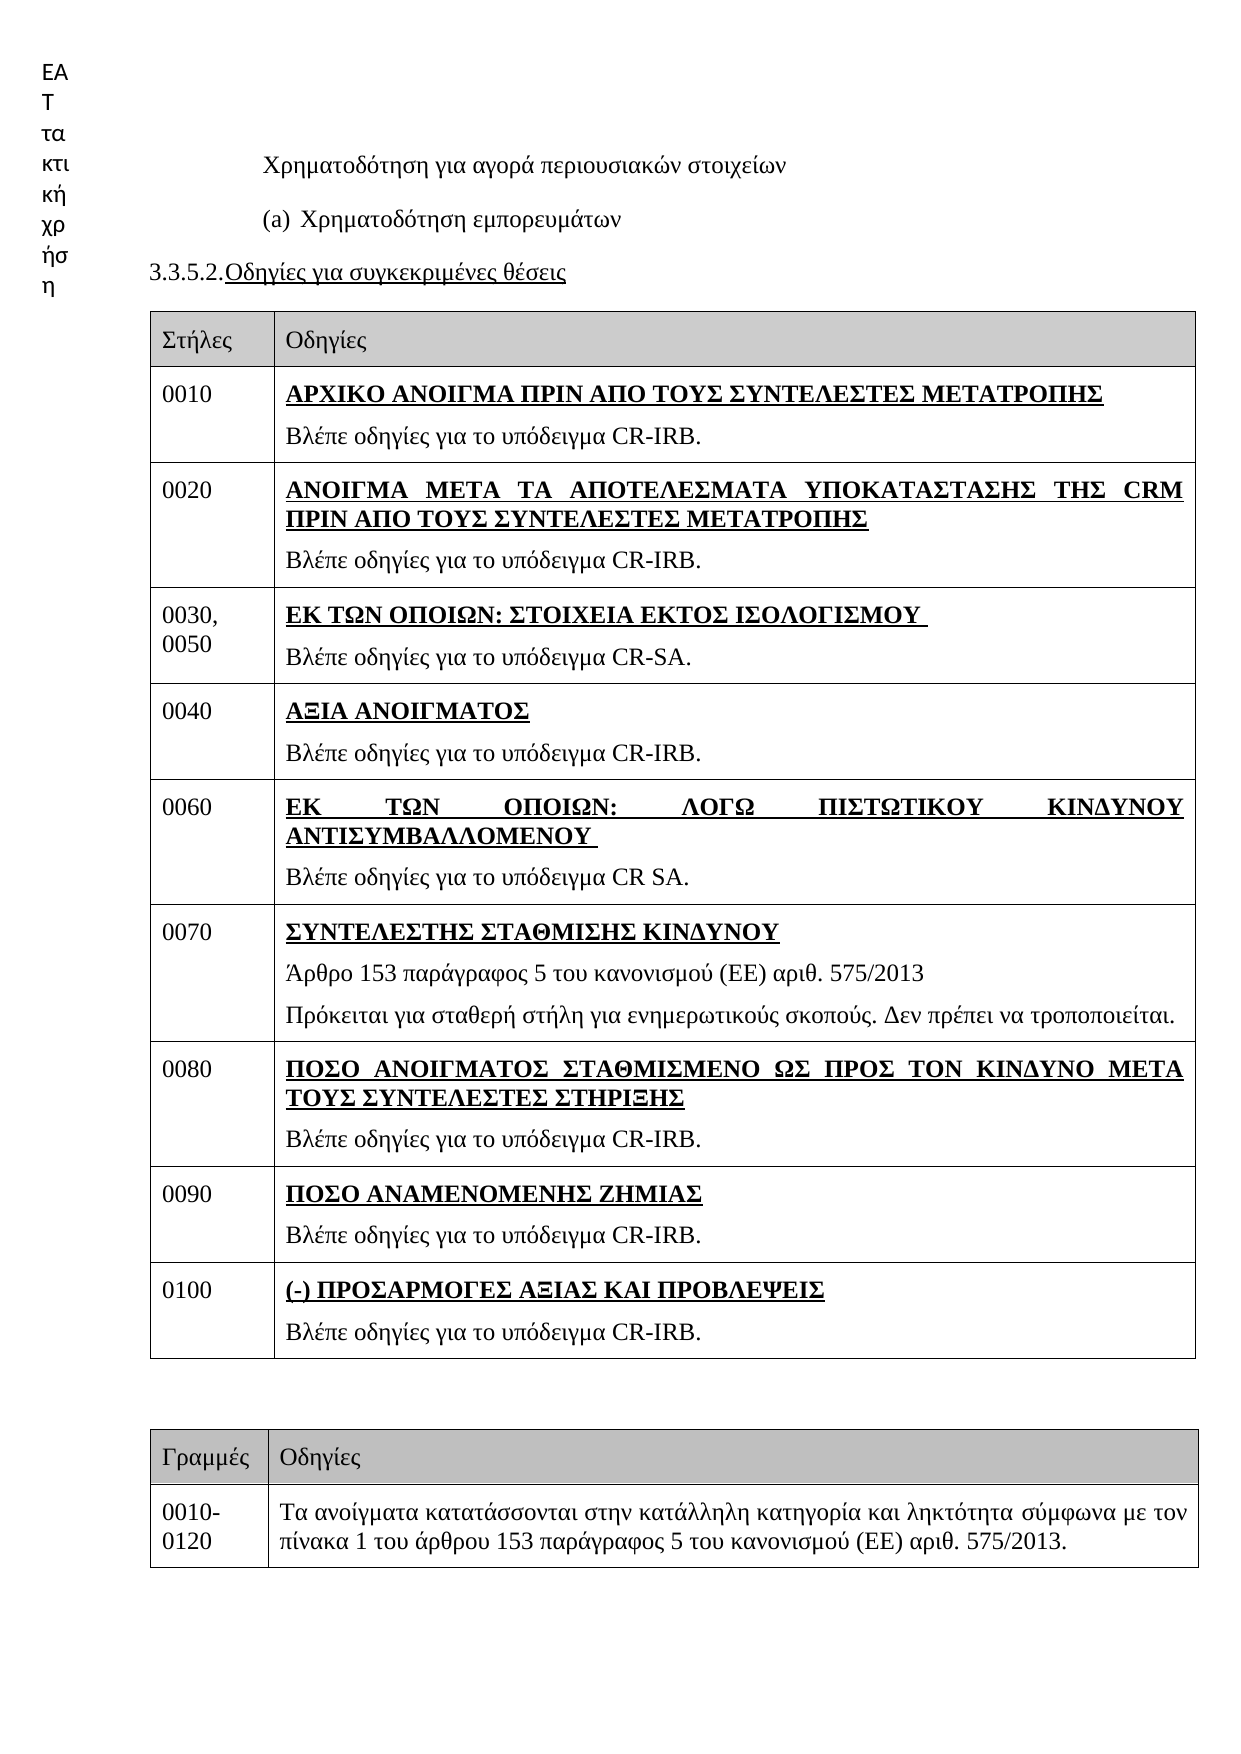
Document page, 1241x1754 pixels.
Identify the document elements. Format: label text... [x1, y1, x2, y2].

table_cell Τα ανοίγματα κατατάσσονται στην κατάλληλη κατηγορία και ληκτότητα σύμφωνα με τον πίνακα 1 του άρθρου 153 παράγραφος 5 του κανονισμού (ΕΕ) αριθ. 575/2013. [269, 1485, 1198, 1567]
table_cell ΣΥΝΤΕΛΕΣΤΗΣ ΣΤΑΘΜΙΣΗΣ ΚΙΝΔΥΝΟΥ Άρθρο 153 παράγραφος 5 του κανονισμού (ΕΕ) αριθ. 575/2013 Πρόκειται για σταθερή στήλη για ενημερωτικούς σκοπούς. Δεν πρέπει να τροποποιείται. [275, 905, 1195, 1041]
table_cell 0030, 0050 [151, 588, 274, 683]
table_cell 0060 [151, 780, 274, 904]
table_cell 0100 [151, 1263, 274, 1358]
list Χρηματοδότηση εμπορευμάτων [262, 204, 1090, 232]
table_header Οδηγίες [269, 1430, 1198, 1483]
table_header Οδηγίες [275, 312, 1195, 366]
table_cell 0070 [151, 905, 274, 1041]
table_cell 0080 [151, 1042, 274, 1166]
table_cell 0020 [151, 463, 274, 587]
table_cell ΠΟΣΟ ΑΝΑΜΕΝΟΜΕΝΗΣ ΖΗΜΙΑΣ Βλέπε οδηγίες για το υπόδειγμα CR-IRB. [275, 1167, 1195, 1262]
table_cell ΑΡΧΙΚΟ ΑΝΟΙΓΜΑ ΠΡΙΝ ΑΠΟ ΤΟΥΣ ΣΥΝΤΕΛΕΣΤΕΣ ΜΕΤΑΤΡΟΠΗΣ Βλέπε οδηγίες για το υπόδειγμα CR-IRB. [275, 367, 1195, 462]
table_cell (-) ΠΡΟΣΑΡΜΟΓΕΣ ΑΞΙΑΣ ΚΑΙ ΠΡΟΒΛΕΨΕΙΣ Βλέπε οδηγίες για το υπόδειγμα CR-IRB. [275, 1263, 1195, 1358]
table_cell ΑΝΟΙΓΜΑ ΜΕΤΑ ΤΑ ΑΠΟΤΕΛΕΣΜΑΤΑ ΥΠΟΚΑΤΑΣΤΑΣΗΣ ΤΗΣ CRΜ ΠΡΙΝ ΑΠΟ ΤΟΥΣ ΣΥΝΤΕΛΕΣΤΕΣ ΜΕΤΑΤΡΟΠΗΣ Βλέπε οδηγίες για το υπόδειγμα CR-IRB. [275, 463, 1195, 587]
table_header Στήλες [151, 312, 274, 366]
table_header Γραμμές [151, 1430, 268, 1483]
table_cell 0010 [151, 367, 274, 462]
list Οδηγίες για συγκεκριμένες θέσεις [149, 257, 1090, 286]
list Χρηματοδότηση για αγορά περιουσιακών στοιχείων [262, 150, 1090, 179]
table_cell ΑΞΙΑ ΑΝΟΙΓΜΑΤΟΣ Βλέπε οδηγίες για το υπόδειγμα CR-IRB. [275, 684, 1195, 779]
table_cell 0090 [151, 1167, 274, 1262]
table_cell 0010-0120 [151, 1485, 268, 1567]
table_cell ΕΚ ΤΩΝ ΟΠΟΙΩΝ: ΣΤΟΙΧΕΙΑ ΕΚΤΟΣ ΙΣΟΛΟΓΙΣΜΟΥ Βλέπε οδηγίες για το υπόδειγμα CR-SA. [275, 588, 1195, 683]
table_cell 0040 [151, 684, 274, 779]
table_cell ΠΟΣΟ ΑΝΟΙΓΜΑΤΟΣ ΣΤΑΘΜΙΣΜΕΝΟ ΩΣ ΠΡΟΣ ΤΟΝ ΚΙΝΔΥΝΟ ΜΕΤΑ ΤΟΥΣ ΣΥΝΤΕΛΕΣΤΕΣ ΣΤΗΡΙΞΗΣ Βλέπε οδηγίες για το υπόδειγμα CR-IRB. [275, 1042, 1195, 1166]
table_cell ΕΚ ΤΩΝ ΟΠΟΙΩΝ: ΛΟΓΩ ΠΙΣΤΩΤΙΚΟΥ ΚΙΝΔΥΝΟΥ ΑΝΤΙΣΥΜΒΑΛΛΟΜΕΝΟΥ Βλέπε οδηγίες για το υπόδειγμα CR SA. [275, 780, 1195, 904]
